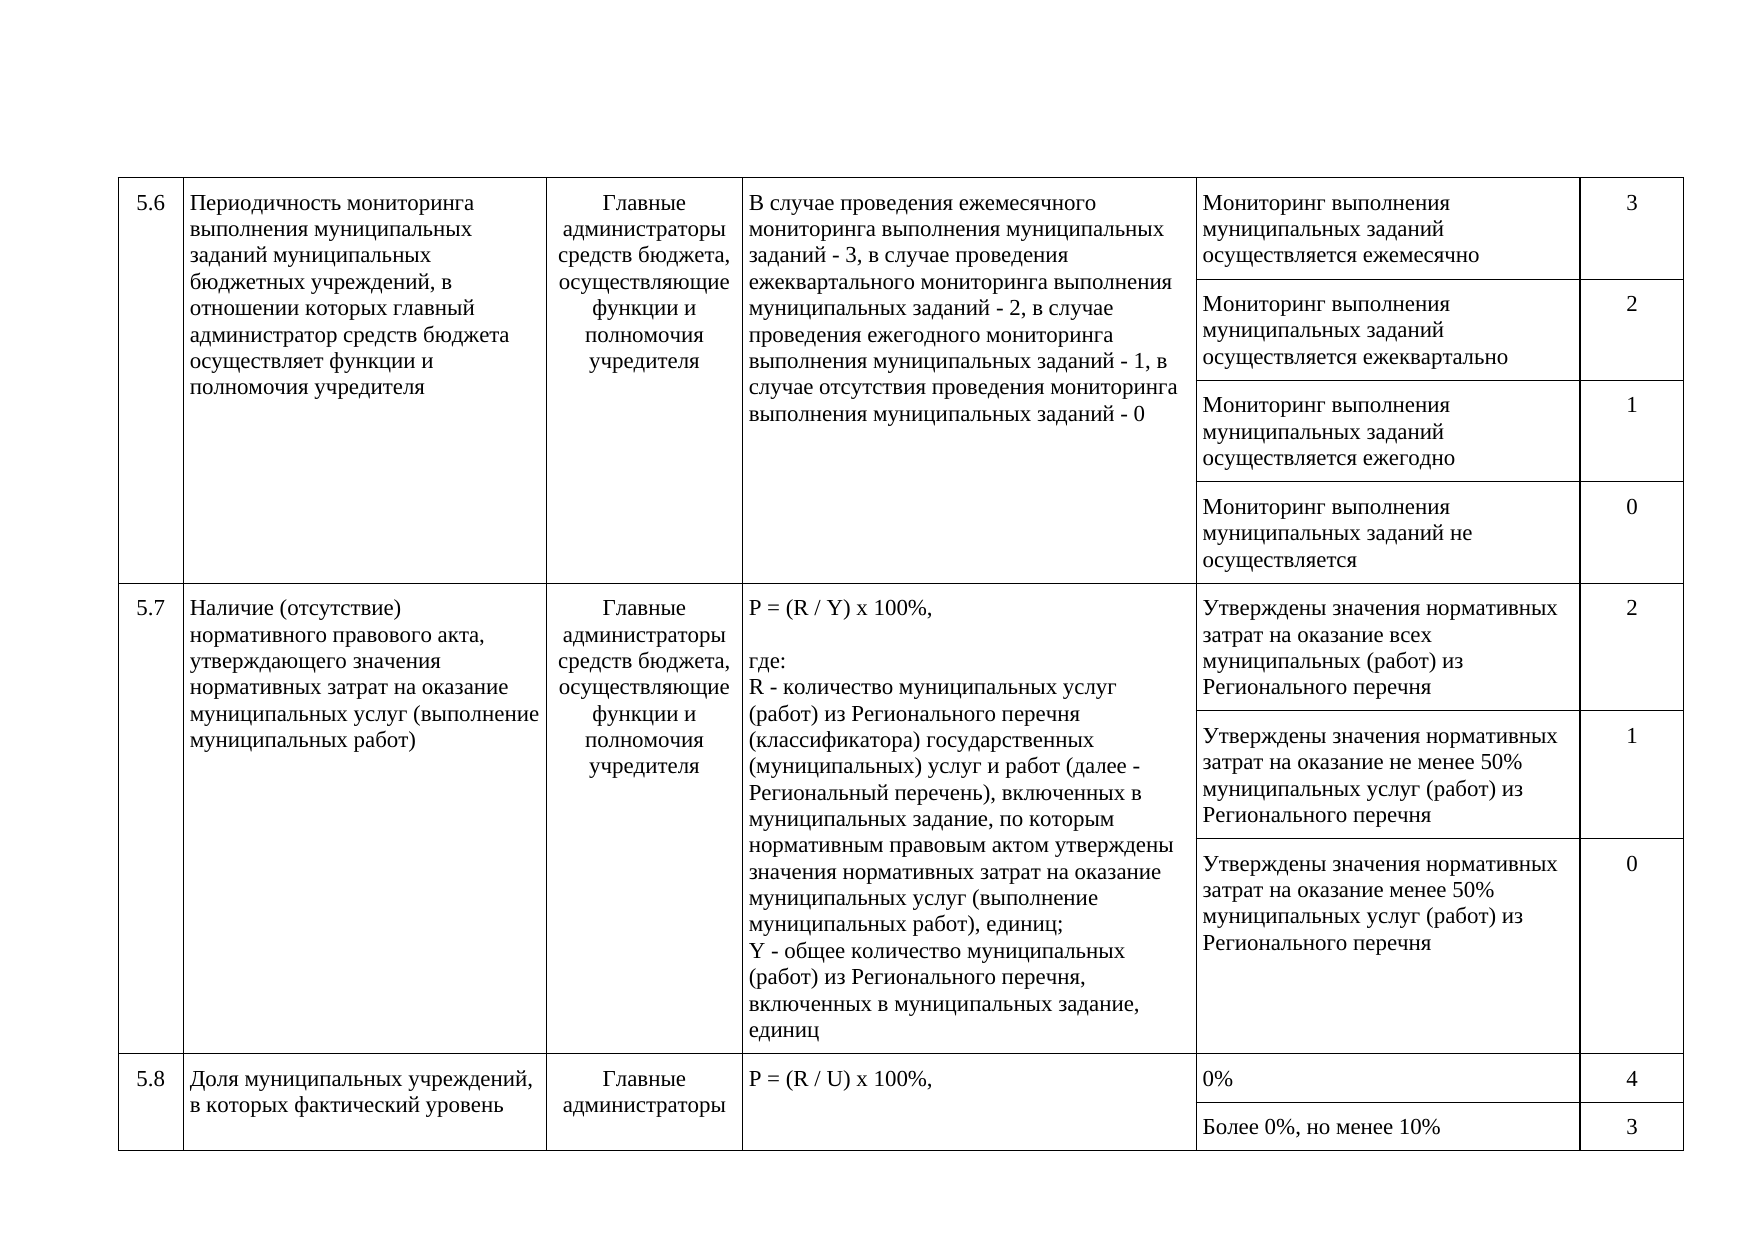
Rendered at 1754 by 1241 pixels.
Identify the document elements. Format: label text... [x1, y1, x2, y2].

table_cell 5.7 [119, 584, 183, 1053]
table_cell 4 [1581, 1054, 1683, 1102]
table_cell Мониторинг выполнения муниципальных заданий осуществляется ежеквартально [1197, 280, 1579, 380]
table_cell Более 0%, но менее 10% [1197, 1103, 1579, 1150]
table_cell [547, 178, 742, 583]
table_cell 1 [1581, 381, 1683, 481]
table_cell Мониторинг выполнения муниципальных заданий осуществляется ежемесячно [1197, 178, 1579, 278]
table_cell Наличие (отсутствие) нормативного правового акта, утверждающего значения нормативных затрат на оказание муниципальных услуг (выполнение муниципальных работ) [184, 584, 546, 1053]
table_cell 1 [1581, 711, 1683, 838]
table_cell 0 [1581, 482, 1683, 583]
table_cell P = (R / Y) x 100%, где: R - количество муниципальных услуг (работ) из Регионального перечня (классификатора) государственных (муниципальных) услуг и работ (далее - Региональный перечень), включенных в муниципальных задание, по которым нормативным правовым актом утверждены значения нормативных затрат на оказание муниципальных услуг (выполнение муниципальных работ), единиц; Y - общее количество муниципальных (работ) из Регионального перечня, включенных в муниципальных задание, единиц [743, 584, 1196, 1053]
table_cell P = (R / U) x 100%, где R - количество муниципальных учреждений, в которых фактический уровень соотношения среднемесячной заработной платы руководителей учреждений и среднемесячной заработной платы работников этих учреждений (без учета заработной платы руководителя, заместителей руководителя, главного бухгалтера) за отчетный финансовый год превысил предельный уровень, единиц U - общее количество муниципальных учреждений, в отношении которых главный администратор средств бюджета осуществляет функции и полномочия учредителя, единиц [743, 1054, 1196, 1150]
table_cell Главные администраторы средств бюджета, осуществляющие функции и полномочия учредителя [547, 584, 742, 1053]
table_cell Утверждены значения нормативных затрат на оказание не менее 50% муниципальных услуг (работ) из Регионального перечня [1197, 711, 1579, 838]
table_cell 3 [1581, 1103, 1683, 1150]
table_cell 3 [1581, 178, 1683, 278]
table_cell 2 [1581, 584, 1683, 710]
table_cell Утверждены значения нормативных затрат на оказание всех муниципальных (работ) из Регионального перечня [1197, 584, 1579, 710]
table_cell 2 [1581, 280, 1683, 380]
table_cell Периодичность мониторинга выполнения муниципальных заданий муниципальных бюджетных учреждений, в отношении которых главный администратор средств бюджета осуществляет функции и полномочия учредителя [184, 178, 546, 583]
table_cell В случае проведения ежемесячного мониторинга выполнения муниципальных заданий - 3, в случае проведения ежеквартального мониторинга выполнения муниципальных заданий - 2, в случае проведения ежегодного мониторинга выполнения муниципальных заданий - 1, в случае отсутствия проведения мониторинга выполнения муниципальных заданий - 0 [743, 178, 1196, 583]
table_cell Мониторинг выполнения муниципальных заданий осуществляется ежегодно [1197, 381, 1579, 481]
table_cell 0 [1581, 839, 1683, 1053]
table_cell Доля муниципальных учреждений, в которых фактический уровень соотношения среднемесячной заработной платы руководителей учреждений и среднемесячной заработной платы работников этих учреждений (без учета заработной платы руководителя, заместителей руководителя, главного бухгалтера) за отчетный финансовый год превысил предельный уровень (в кратности до 4) [184, 1054, 546, 1150]
table_cell 0% [1197, 1054, 1579, 1102]
table_cell Утверждены значения нормативных затрат на оказание менее 50% муниципальных услуг (работ) из Регионального перечня [1197, 839, 1579, 1053]
table_cell Мониторинг выполнения муниципальных заданий не осуществляется [1197, 482, 1579, 583]
table_cell 5.6 [119, 178, 183, 583]
table_cell Главные администраторы средств бюджета, имеющие подведомственные муниципальные казенные учреждения и осуществляющие функции и полномочия учредителя муниципальных бюджетных и автономных учреждений [547, 1054, 742, 1150]
table_cell 5.8 [119, 1054, 183, 1150]
